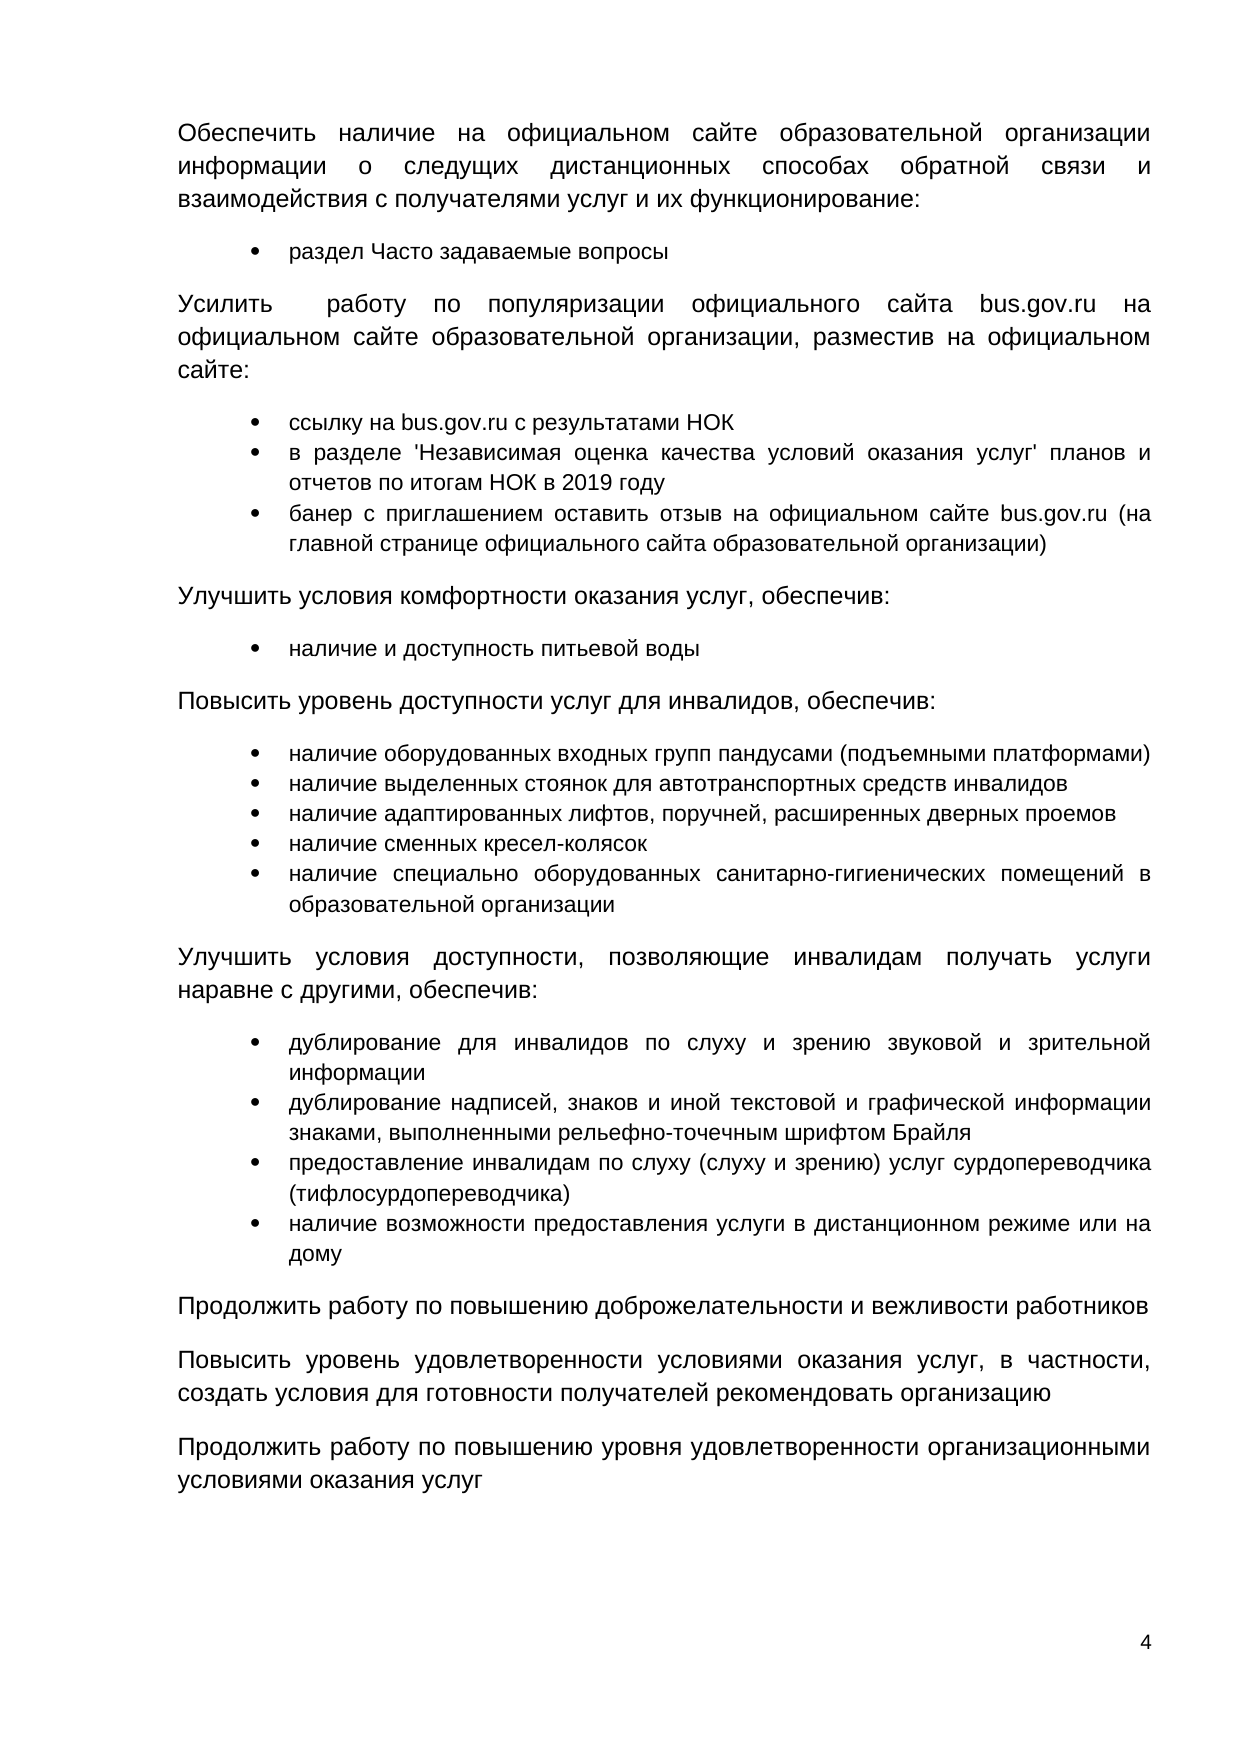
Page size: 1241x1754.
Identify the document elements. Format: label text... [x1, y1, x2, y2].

list наличие сменных кресел-колясок [251, 830, 1152, 857]
text Продолжить работу по повышению доброжелательности и вежливости работников [177, 1291, 1152, 1320]
list наличие оборудованных входных групп пандусами (подъемными платформами) [251, 739, 1152, 766]
list в разделе 'Независимая оценка качества условий оказания услуг' планов и отчетов по итогам НОК в 2019 году [251, 439, 1152, 496]
text Обеспечить наличие на официальном сайте образовательной организации информации о следущих дистанционных способах обратной связи и взаимодействия с получателями услуг и их функционирование: [177, 118, 1152, 213]
text Улучшить условия комфортности оказания услуг, обеспечив: [177, 581, 1152, 609]
list наличие и доступность питьевой воды [251, 635, 1152, 661]
list банер с приглашением оставить отзыв на официальном сайте bus.gov.ru (на главной странице официального сайта образовательной организации) [251, 499, 1152, 556]
list наличие возможности предоставления услуги в дистанционном режиме или на дому [251, 1210, 1152, 1266]
text Повысить уровень удовлетворенности условиями оказания услуг, в частности, создать условия для готовности получателей рекомендовать организацию [177, 1345, 1152, 1407]
list предоставление инвалидам по слуху (слуху и зрению) услуг сурдопереводчика (тифлосурдопереводчика) [251, 1149, 1152, 1206]
text Повысить уровень доступности услуг для инвалидов, обеспечив: [177, 686, 1152, 714]
list дублирование надписей, знаков и иной текстовой и графической информации знаками, выполненными рельефно-точечным шрифтом Брайля [251, 1089, 1152, 1146]
text Продолжить работу по повышению уровня удовлетворенности организационными условиями оказания услуг [177, 1432, 1152, 1493]
list ссылку на bus.gov.ru с результатами НОК [251, 409, 1152, 435]
text Усилить работу по популяризации официального сайта bus.gov.ru на официальном сайте образовательной организации, разместив на официальном сайте: [177, 289, 1152, 384]
list наличие специально оборудованных санитарно-гигиенических помещений в образовательной организации [251, 860, 1152, 917]
list наличие выделенных стоянок для автотранспортных средств инвалидов [251, 770, 1152, 796]
list наличие адаптированных лифтов, поручней, расширенных дверных проемов [251, 800, 1152, 826]
list раздел Часто задаваемые вопросы [251, 238, 1152, 264]
text Улучшить условия доступности, позволяющие инвалидам получать услуги наравне с другими, обеспечив: [177, 942, 1152, 1003]
list дублирование для инвалидов по слуху и зрению звуковой и зрительной информации [251, 1028, 1152, 1085]
